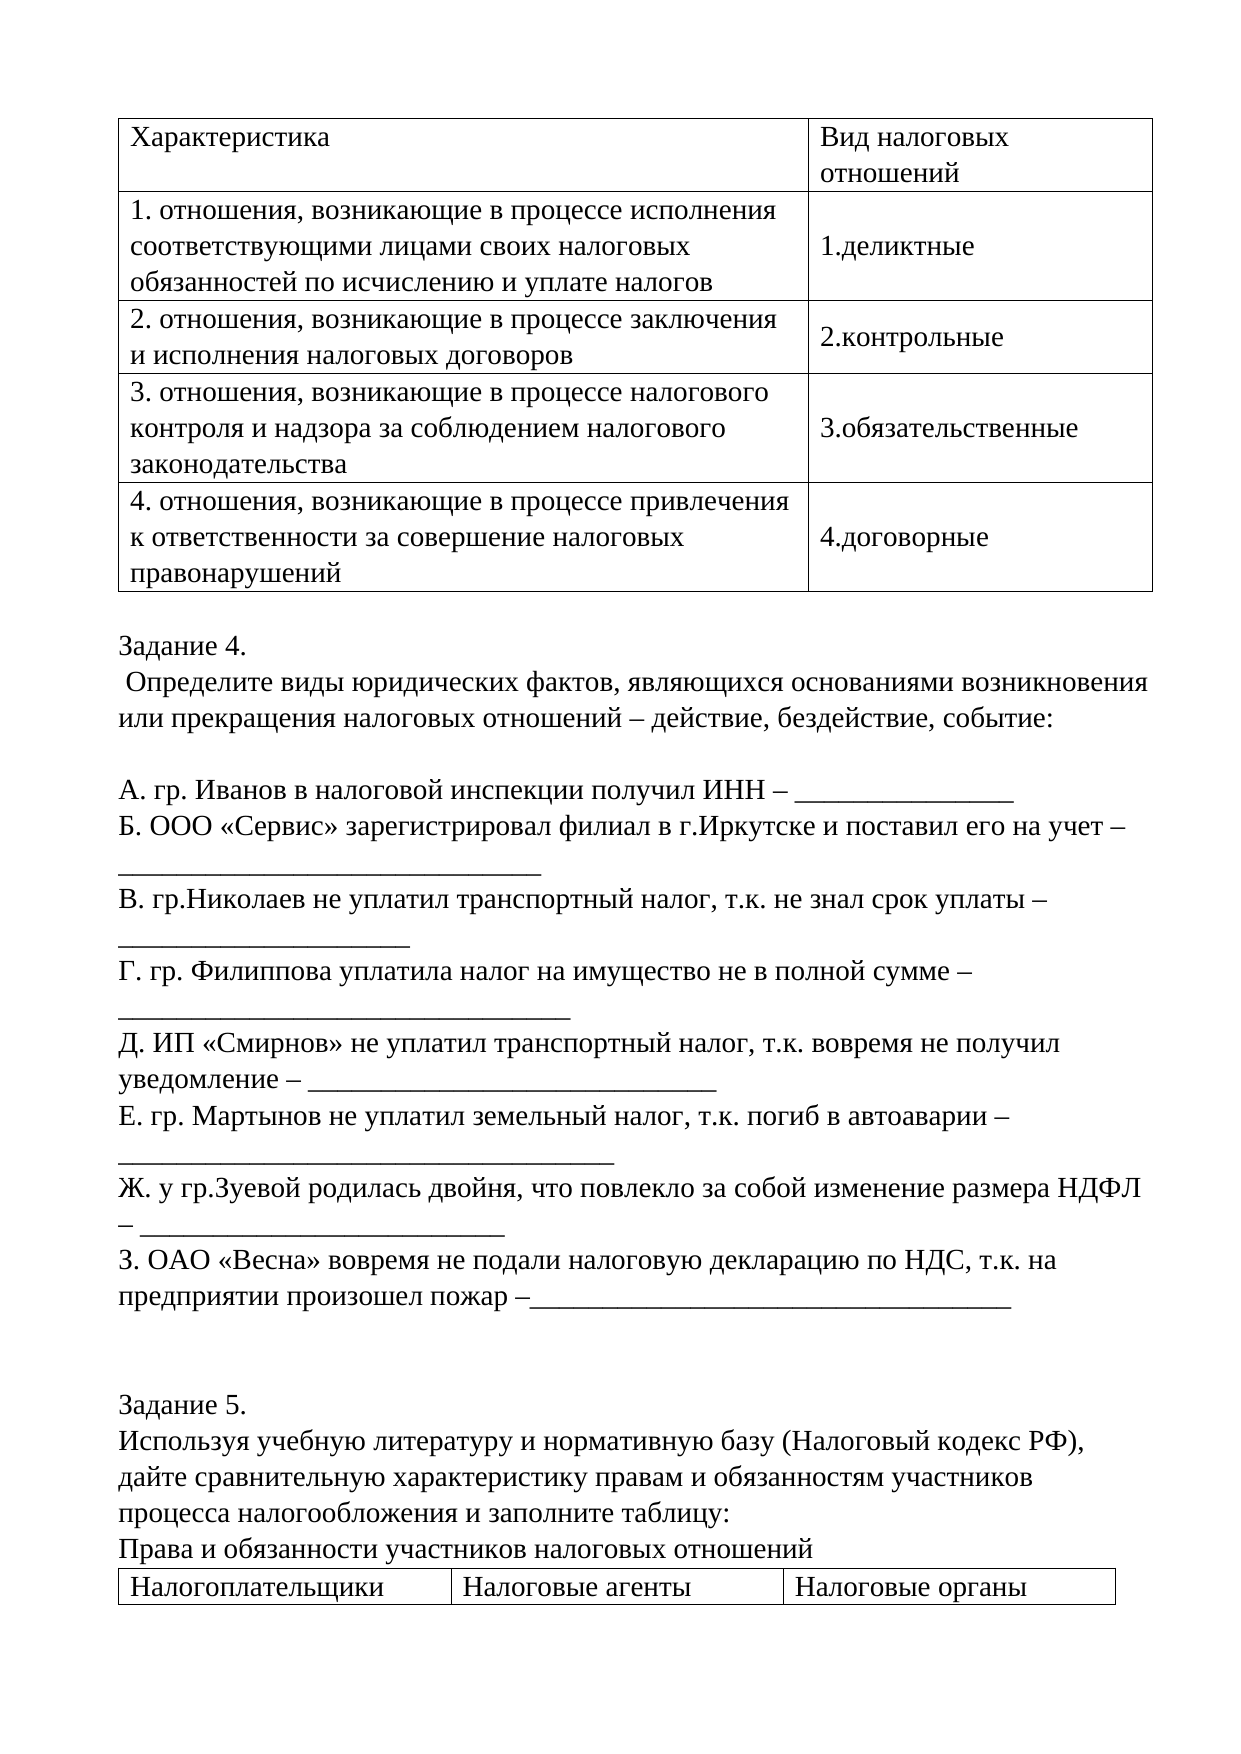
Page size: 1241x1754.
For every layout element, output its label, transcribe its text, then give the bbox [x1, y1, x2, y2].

table_cell 2. отношения, возникающие в процессе заключения и исполнения налоговых договоров [119, 301, 808, 373]
text Ж. у гр.Зуевой родилась двойня, что повлекло за собой изменение размера НДФЛ – _________________________ [118, 1170, 1152, 1240]
text Права и обязанности участников налоговых отношений [118, 1531, 1152, 1565]
text В. гр.Николаев не уплатил транспортный налог, т.к. не знал срок уплаты – ____________________ [118, 881, 1152, 951]
table_cell 3. отношения, возникающие в процессе налогового контроля и надзора за соблюдением налогового законодательства [119, 374, 808, 482]
text _______________________________ [118, 989, 1152, 1023]
table_cell 4.договорные [809, 483, 1152, 591]
table_header Вид налоговых отношений [809, 119, 1152, 191]
table_cell 3.обязательственные [809, 374, 1152, 482]
text Задание 5. [118, 1387, 1152, 1420]
table_cell 4. отношения, возникающие в процессе привлечения к ответственности за совершение налоговых правонарушений [119, 483, 808, 591]
text Б. ООО «Сервис» зарегистрировал филиал в г.Иркутске и поставил его на учет – _____________________________ [118, 808, 1152, 878]
text Е. гр. Мартынов не уплатил земельный налог, т.к. погиб в автоаварии – [118, 1098, 1152, 1131]
text Г. гр. Филиппова уплатила налог на имущество не в полной сумме – [118, 953, 1152, 987]
text Определите виды юридических фактов, являющихся основаниями возникновения или прекращения налоговых отношений – действие, бездействие, событие: [118, 664, 1152, 734]
text __________________________________ [118, 1134, 1152, 1167]
text З. ОАО «Весна» вовремя не подали налоговую декларацию по НДС, т.к. на предприятии произошел пожар –_________________________________ [118, 1242, 1152, 1312]
text Д. ИП «Смирнов» не уплатил транспортный налог, т.к. вовремя не получил уведомление – ____________________________ [118, 1025, 1152, 1095]
text Задание 4. [118, 628, 1152, 661]
table_header Налоговые органы [784, 1569, 1115, 1604]
table_header Характеристика [119, 119, 808, 191]
table_cell 1.деликтные [809, 192, 1152, 300]
table_cell 1. отношения, возникающие в процессе исполнения соответствующими лицами своих налоговых обязанностей по исчислению и уплате налогов [119, 192, 808, 300]
text Используя учебную литературу и нормативную базу (Налоговый кодекс РФ), дайте сравнительную характеристику правам и обязанностям участников процесса налогообложения и заполните таблицу: [118, 1423, 1152, 1529]
table_cell 2.контрольные [809, 301, 1152, 373]
table_header Налогоплательщики [119, 1569, 451, 1604]
text А. гр. Иванов в налоговой инспекции получил ИНН – _______________ [118, 772, 1152, 806]
table_header Налоговые агенты [452, 1569, 783, 1604]
